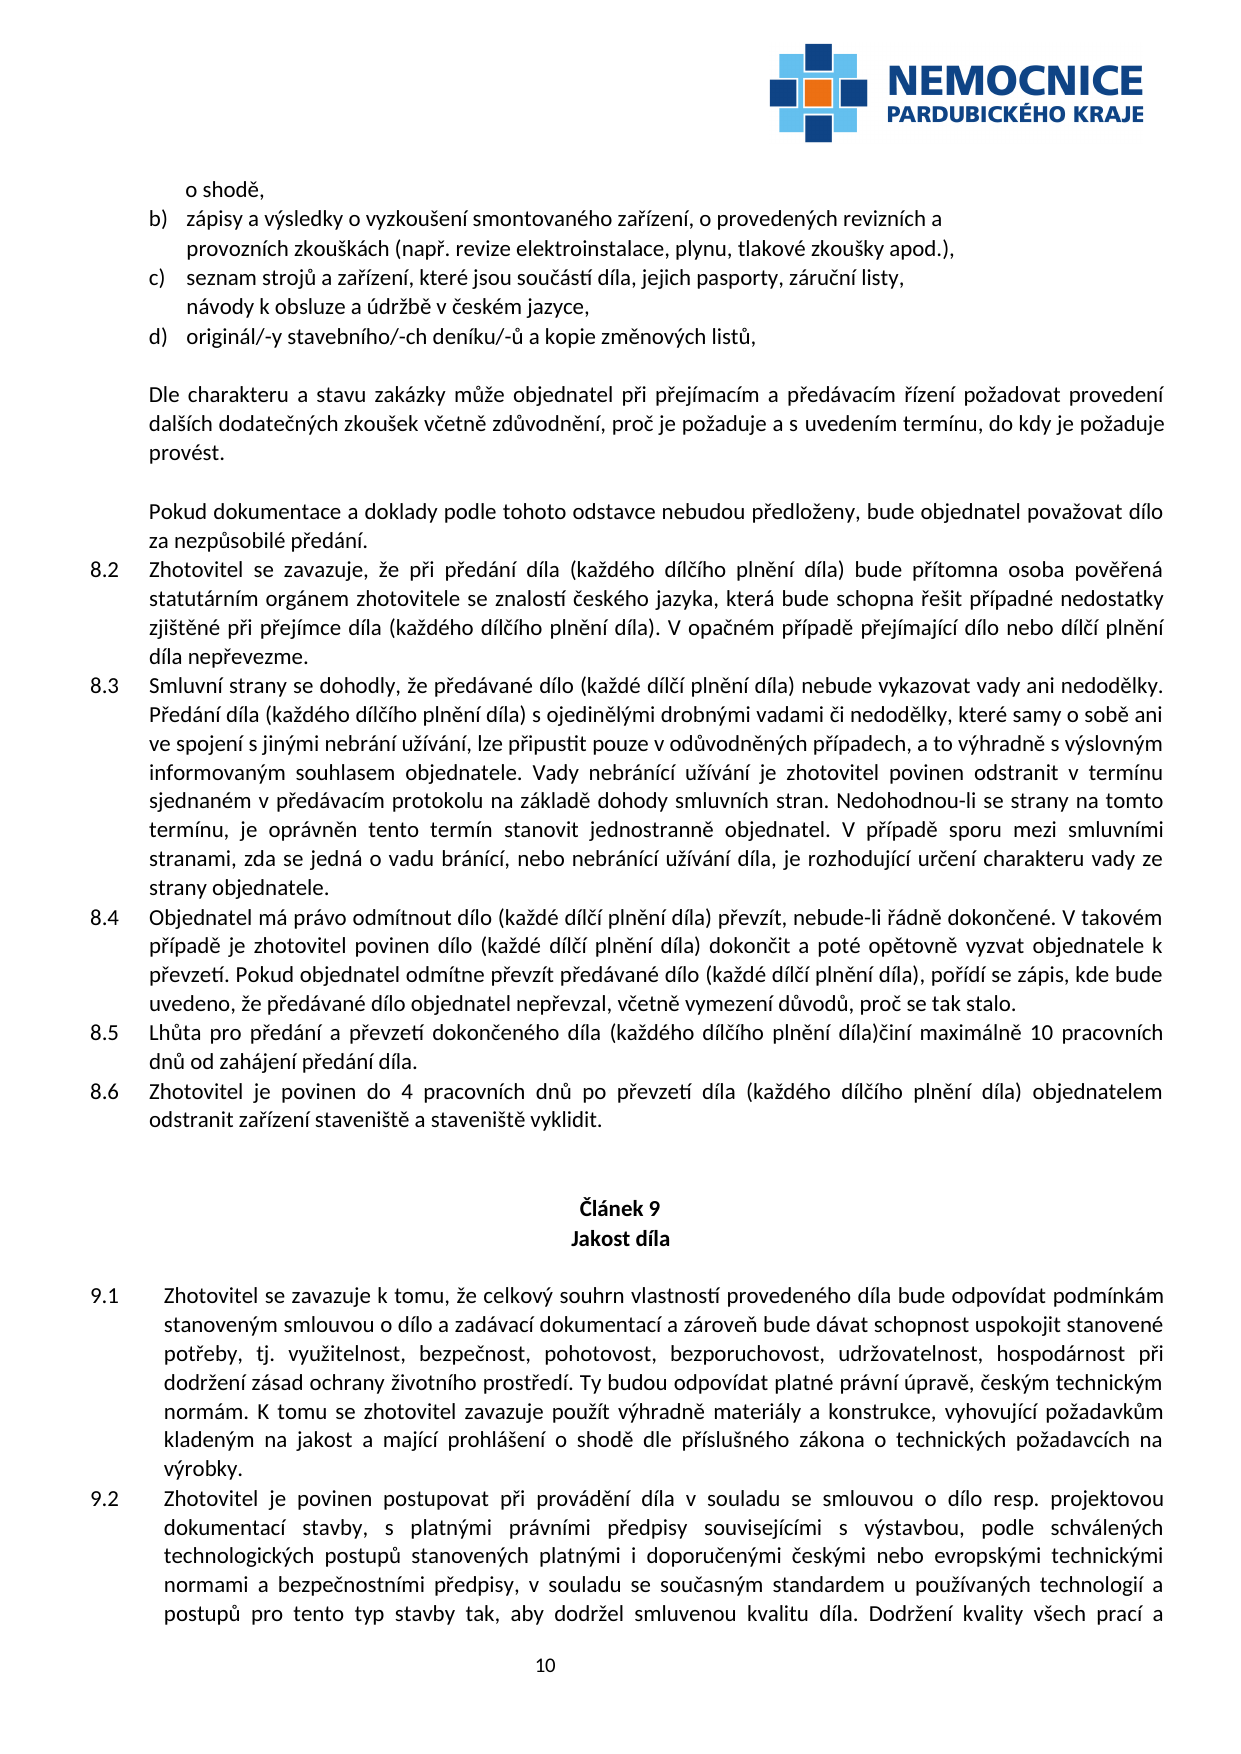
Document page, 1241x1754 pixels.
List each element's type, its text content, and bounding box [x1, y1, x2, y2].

list Zhotovitel se zavazuje k tomu, že celkový souhrn vlastností provedeného díla bude odpovídat podmínkám stanoveným smlouvou o dílo a zadávací dokumentací a zároveň bude dávat schopnost uspokojit stanovené potřeby, tj. využitelnost, bezpečnost, pohotovost, bezporuchovost, udržovatelnost, hospodárnost při dodržení zásad ochrany životního prostředí. Ty budou odpovídat platné právní úpravě, českým technickým normám. K tomu se zhotovitel zavazuje použít výhradně materiály a konstrukce, vyhovující požadavkům kladeným na jakost a mající prohlášení o shodě dle příslušného zákona o technických požadavcích na výrobky. [90, 1281, 1165, 1482]
text o shodě, [185, 175, 1165, 203]
list originál/-y stavebního/-ch deníku/-ů a kopie změnových listů, [149, 322, 1165, 350]
list seznam strojů a zařízení, které jsou součástí díla, jejich pasporty, záruční listy, [149, 263, 1165, 291]
list zápisy a výsledky o vyzkoušení smontovaného zařízení, o provedených revizních a [149, 204, 1165, 232]
text Jakost díla [75, 1224, 1166, 1252]
text návody k obsluze a údržbě v českém jazyce, [172, 292, 1165, 321]
text Článek 9 [112, 1194, 1128, 1222]
list Zhotovitel se zavazuje, že při předání díla (každého dílčího plnění díla) bude přítomna osoba pověřená statutárním orgánem zhotovitele se znalostí českého jazyka, která bude schopna řešit případné nedostatky zjištěné při přejímce díla (každého dílčího plnění díla). V opačném případě přejímající dílo nebo dílčí plnění díla nepřevezme. [90, 555, 1165, 670]
list Lhůta pro předání a převzetí dokončeného díla (každého dílčího plnění díla)činí maximálně 10 pracovních dnů od zahájení předání díla. [90, 1018, 1165, 1075]
text Dle charakteru a stavu zakázky může objednatel při přejímacím a předávacím řízení požadovat provedení dalších dodatečných zkoušek včetně zdůvodnění, proč je požaduje a s uvedením termínu, do kdy je požaduje provést. [149, 381, 1165, 466]
text provozních zkouškách (např. revize elektroinstalace, plynu, tlakové zkoušky apod.), [172, 234, 1165, 262]
picture [768, 42, 1144, 144]
list Objednatel má právo odmítnout dílo (každé dílčí plnění díla) převzít, nebude-li řádně dokončené. V takovém případě je zhotovitel povinen dílo (každé dílčí plnění díla) dokončit a poté opětovně vyzvat objednatele k převzetí. Pokud objednatel odmítne převzít předávané dílo (každé dílčí plnění díla), pořídí se zápis, kde bude uvedeno, že předávané dílo objednatel nepřevzal, včetně vymezení důvodů, proč se tak stalo. [90, 903, 1165, 1017]
list Zhotovitel je povinen do 4 pracovních dnů po převzetí díla (každého dílčího plnění díla) objednatelem odstranit zařízení staveniště a staveniště vyklidit. [90, 1077, 1165, 1134]
text Pokud dokumentace a doklady podle tohoto odstavce nebudou předloženy, bude objednatel považovat dílo za nezpůsobilé předání. [149, 497, 1165, 554]
list Smluvní strany se dohodly, že předávané dílo (každé dílčí plnění díla) nebude vykazovat vady ani nedodělky. Předání díla (každého dílčího plnění díla) s ojedinělými drobnými vadami či nedodělky, které samy o sobě ani ve spojení s jinými nebrání užívání, lze připustit pouze v odůvodněných případech, a to výhradně s výslovným informovaným souhlasem objednatele. Vady nebránící užívání je zhotovitel povinen odstranit v termínu sjednaném v předávacím protokolu na základě dohody smluvních stran. Nedohodnou-li se strany na tomto termínu, je oprávněn tento termín stanovit jednostranně objednatel. V případě sporu mezi smluvními stranami, zda se jedná o vadu bránící, nebo nebránící užívání díla, je rozhodující určení charakteru vady ze strany objednatele. [90, 671, 1165, 901]
